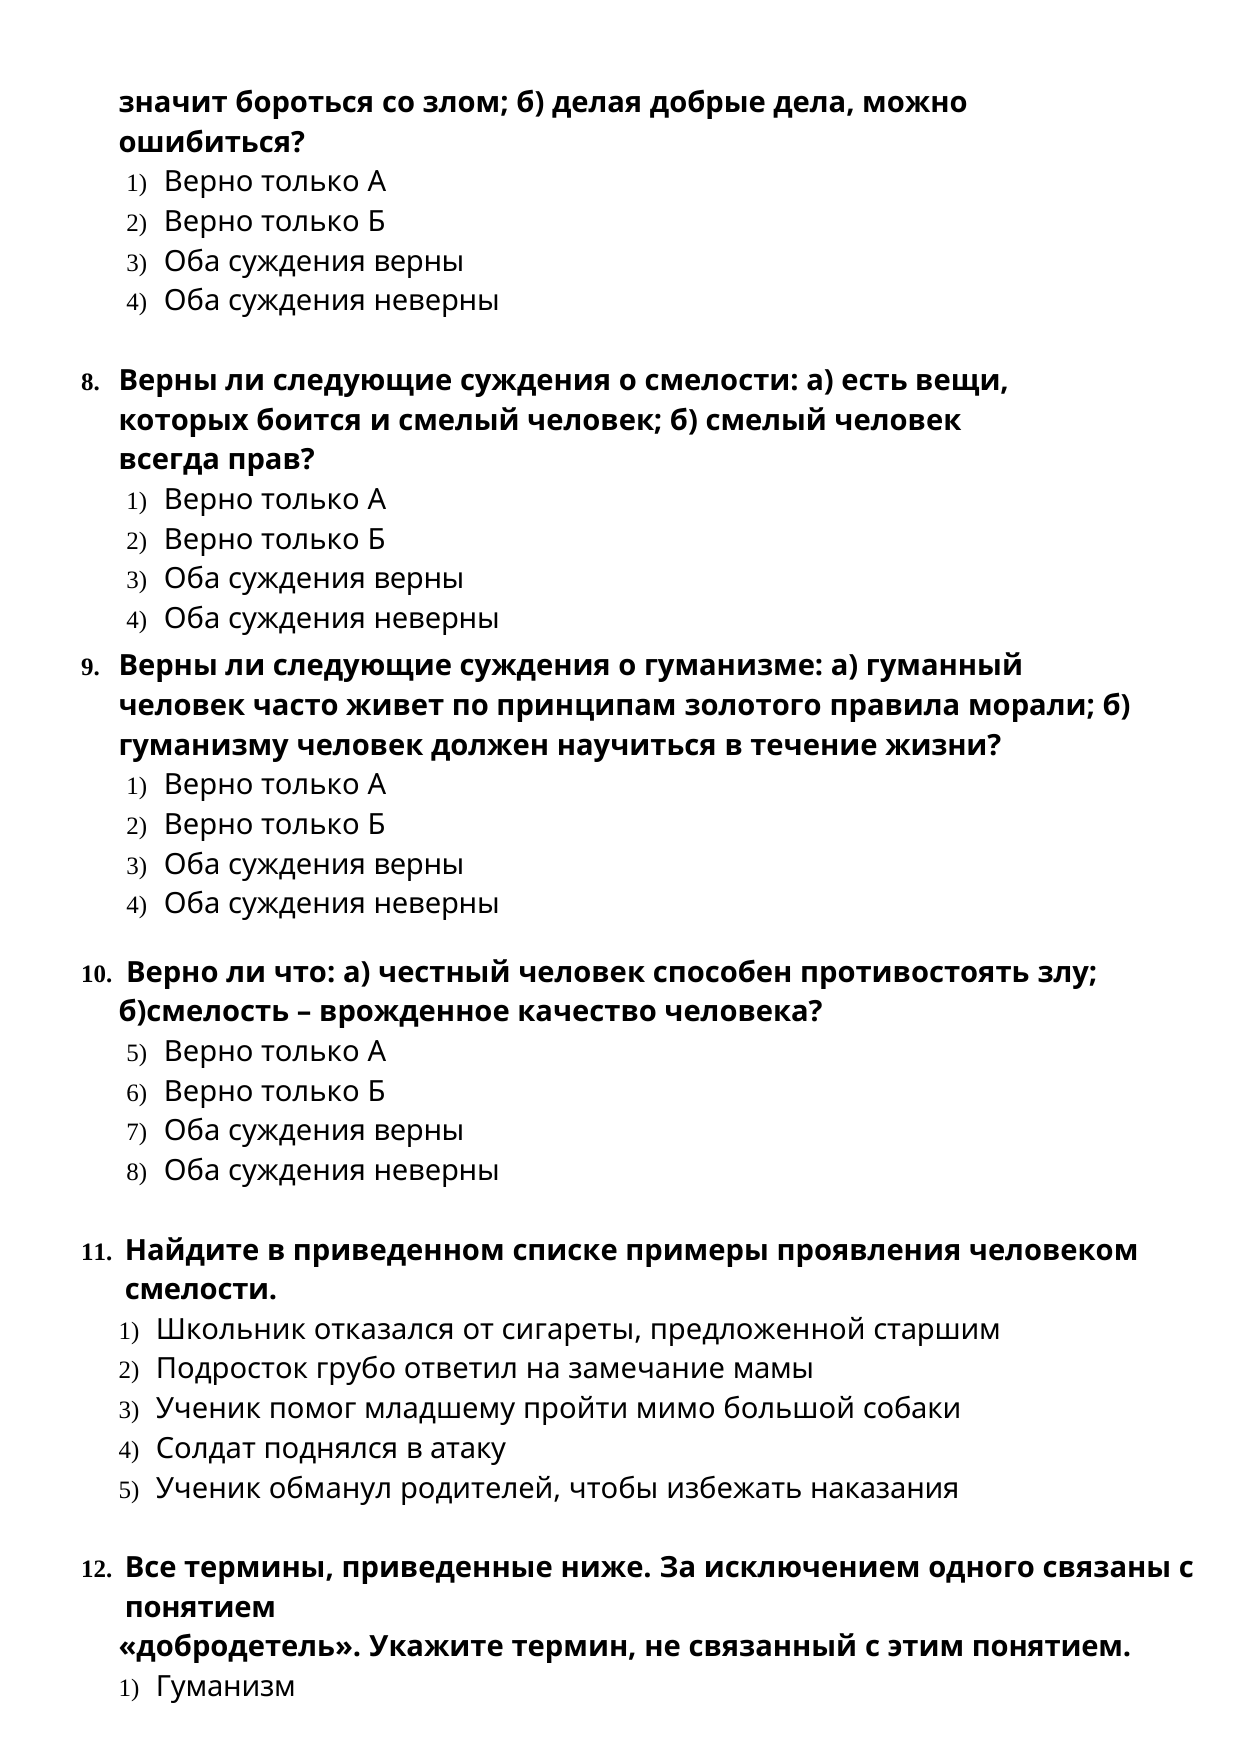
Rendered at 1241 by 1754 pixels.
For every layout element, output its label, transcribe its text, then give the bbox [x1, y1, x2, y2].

list Оба суждения неверны [126, 597, 1211, 637]
list Оба суждения верны [126, 558, 1211, 597]
list Оба суждения неверны [126, 1149, 1211, 1189]
list Ученик обманул родителей, чтобы избежать наказания [118, 1467, 1211, 1507]
list Верно только Б [126, 803, 1211, 843]
list Верно только А [126, 161, 1211, 200]
subtitle Верны ли следующие суждения о смелости: а) есть вещи, которых боится и смелый человек; б) смелый человек всегда прав? [81, 359, 1067, 478]
list Верно только А [126, 478, 1211, 518]
list Оба суждения верны [126, 240, 1211, 280]
list Солдат поднялся в атаку [118, 1427, 1211, 1467]
list Школьник отказался от сигареты, предложенной старшим [118, 1308, 1211, 1348]
list Подросток грубо ответил на замечание мамы [118, 1348, 1211, 1387]
subtitle Верны ли следующие суждения о гуманизме: а) гуманный человек часто живет по принципам золотого правила морали; б) гуманизму человек должен научиться в течение жизни? [81, 644, 1132, 763]
list Оба суждения верны [126, 1110, 1211, 1149]
list Оба суждения верны [126, 843, 1211, 883]
subtitle Найдите в приведенном списке примеры проявления человеком смелости. [81, 1229, 1211, 1308]
list Верно только Б [126, 518, 1211, 558]
list Оба суждения неверны [126, 883, 1211, 922]
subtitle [81, 81, 1118, 161]
list Оба суждения неверны [126, 280, 1211, 319]
list Гуманизм [118, 1665, 1211, 1705]
list Верно только А [126, 1030, 1211, 1070]
text «добродетель». Укажите термин, не связанный с этим понятием. [118, 1626, 1211, 1665]
list Верно только А [126, 764, 1211, 803]
list Ученик помог младшему пройти мимо большой собаки [118, 1387, 1211, 1427]
list Верно только Б [126, 1070, 1211, 1110]
list Верно только Б [126, 200, 1211, 240]
subtitle Все термины, приведенные ниже. За исключением одного связаны с понятием [81, 1546, 1211, 1626]
subtitle Верно ли что: а) честный человек способен противостоять злу; б)смелость – врожденное качество человека? [81, 951, 1129, 1030]
